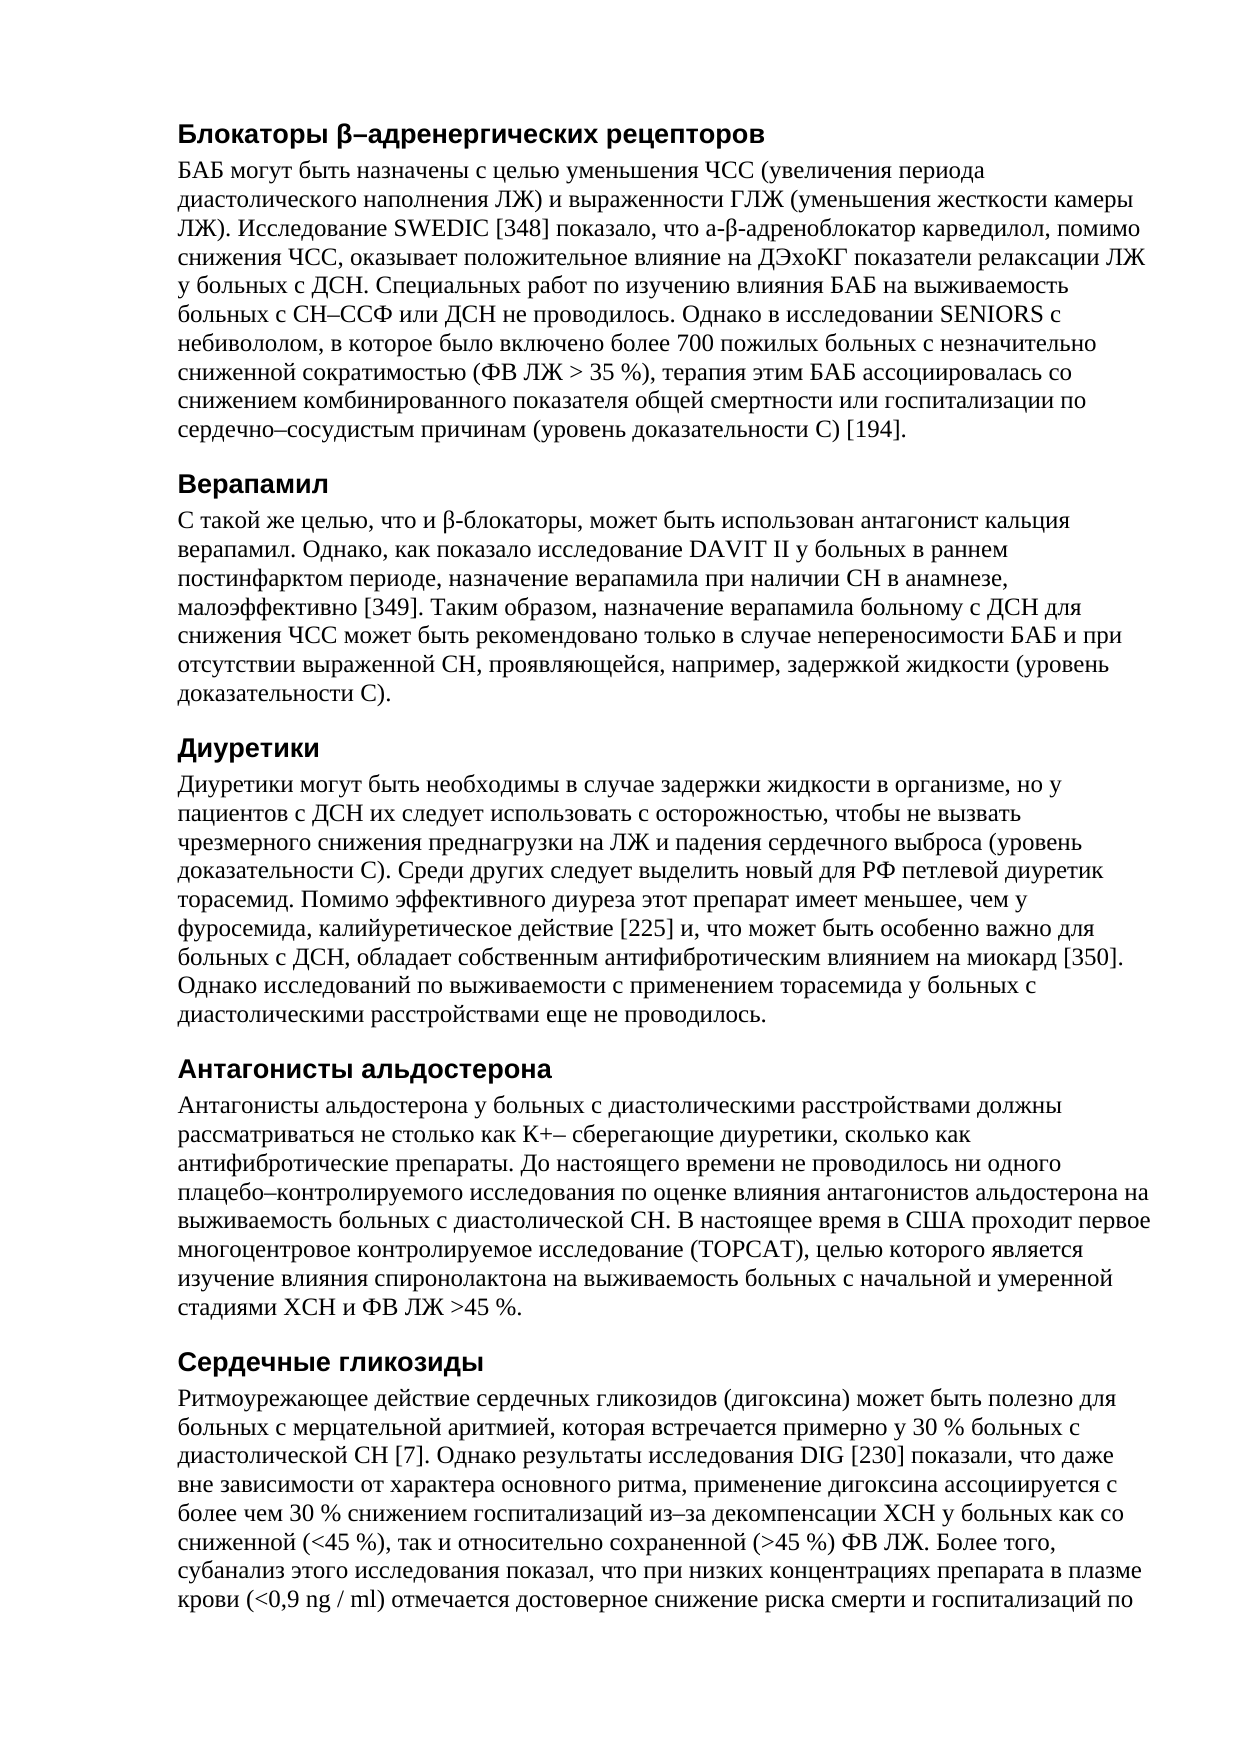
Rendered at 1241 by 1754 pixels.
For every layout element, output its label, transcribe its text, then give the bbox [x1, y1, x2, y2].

text Антагонисты альдостерона у больных с диастолическими расстройствами должны рассматриваться не столько как К+– сберегающие диуретики, сколько как антифибротические препараты. До настоящего времени не проводилось ни одного плацебо–контролируемого исследования по оценке влияния антагонистов альдостерона на выживаемость больных с диастолической СН. В настоящее время в США проходит первое многоцентровое контролируемое исследование (TOPCAT), целью которого является изучение влияния спиронолактона на выживаемость больных с начальной и умеренной стадиями ХСН и ФВ ЛЖ >45 %. [177, 1091, 1152, 1321]
text Диуретики могут быть необходимы в случае задержки жидкости в организме, но у пациентов с ДСН их следует использовать с осторожностью, чтобы не вызвать чрезмерного снижения преднагрузки на ЛЖ и падения сердечного выброса (уровень доказательности С). Среди других следует выделить новый для РФ петлевой диуретик торасемид. Помимо эффективного диуреза этот препарат имеет меньшее, чем у фуросемида, калийуретическое действие [225] и, что может быть особенно важно для больных с ДСН, обладает собственным антифибротическим влиянием на миокард [350]. Однако исследований по выживаемости с применением торасемида у больных с диастолическими расстройствами еще не проводилось. [177, 769, 1152, 1028]
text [177, 1383, 1152, 1613]
text С такой же целью, что и β-блокаторы, может быть использован антагонист кальция верапамил. Однако, как показало исследование DAVIT II у больных в раннем постинфарктом периоде, назначение верапамила при наличии СН в анамнезе, малоэффективно [349]. Таким образом, назначение верапамила больному с ДСН для снижения ЧСС может быть рекомендовано только в случае непереносимости БАБ и при отсутствии выраженной СН, проявляющейся, например, задержкой жидкости (уровень доказательности С). [177, 506, 1152, 707]
subtitle Верапамил [177, 468, 1152, 499]
subtitle Сердечные гликозиды [177, 1346, 1152, 1377]
text БАБ могут быть назначены с целью уменьшения ЧСС (увеличения периода диастолического наполнения ЛЖ) и выраженности ГЛЖ (уменьшения жесткости камеры ЛЖ). Исследование SWEDIC [348] показало, что a-β-адреноблокатор карведилол, помимо снижения ЧСС, оказывает положительное влияние на ДЭхоКГ показатели релаксации ЛЖ у больных с ДСН. Специальных работ по изучению влияния БАБ на выживаемость больных с СН–ССФ или ДСН не проводилось. Однако в исследовании SENIORS с небивололом, в которое было включено более 700 пожилых больных с незначительно сниженной сократимостью (ФВ ЛЖ > 35 %), терапия этим БАБ ассоциировалась со снижением комбинированного показателя общей смертности или госпитализации по сердечно–сосудистым причинам (уровень доказательности С) [194]. [177, 156, 1152, 443]
subtitle Антагонисты альдостерона [177, 1053, 1152, 1084]
subtitle Диуретики [177, 732, 1152, 763]
subtitle Блокаторы β–адренергических рецепторов [177, 118, 1152, 149]
